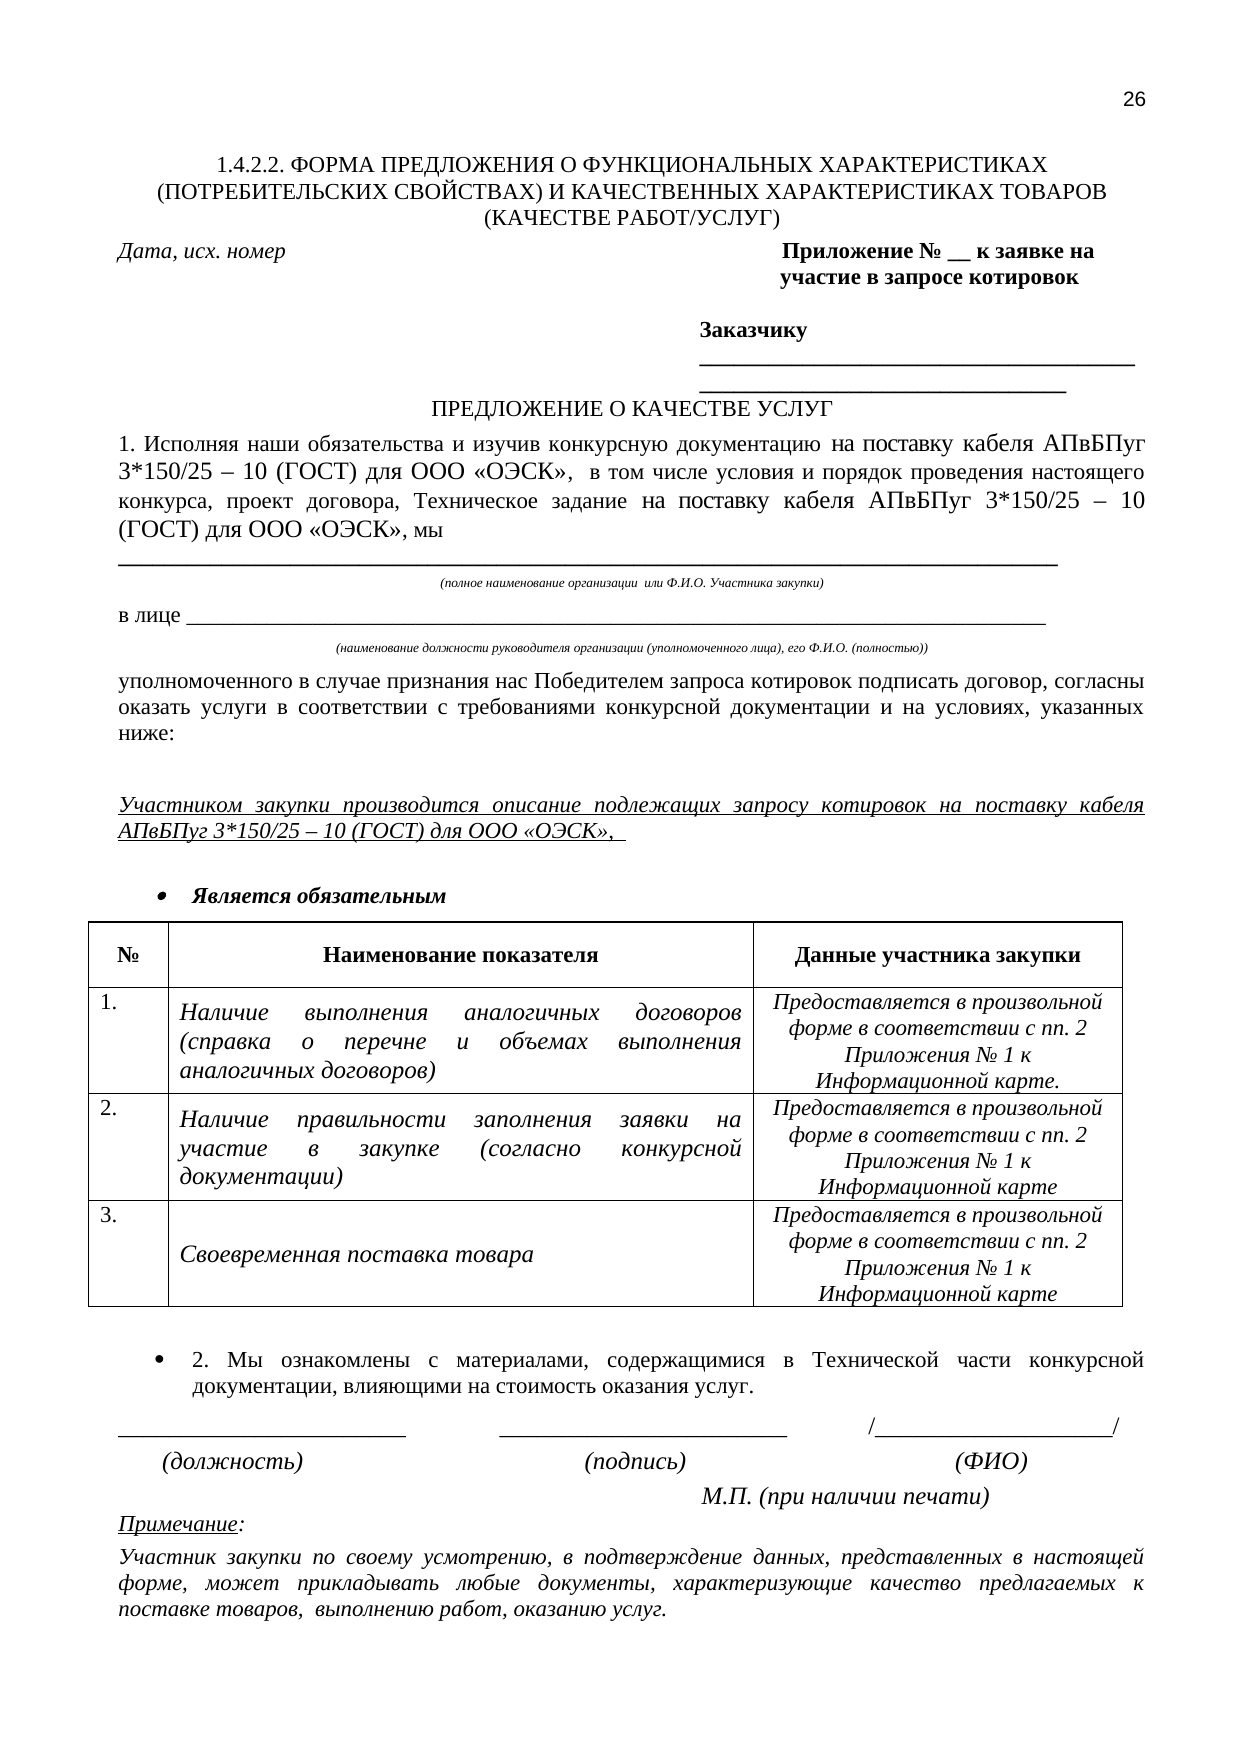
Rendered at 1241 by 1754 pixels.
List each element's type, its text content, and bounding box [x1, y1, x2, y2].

list Является обязательным [156, 882, 1146, 909]
text Примечание: [118, 1510, 1146, 1536]
table_header Данные участника закупки [754, 923, 1122, 987]
text Заказчику [699, 316, 1146, 342]
text Участником закупки производится описание подлежащих запросу котировок на поставку кабеля АПвБПуг 3*150/25 – 10 (ГОСТ) для ООО «ОЭСК», [118, 791, 1146, 844]
table_cell 3. [89, 1201, 168, 1306]
table_cell Наличие правильности заполнения заявки на участие в закупке (согласно конкурсной документации) [169, 1094, 753, 1200]
table_cell 1. [89, 988, 168, 1093]
table_cell Своевременная поставка товара [169, 1201, 753, 1306]
text в лице ___________________________________________________________________________ [118, 602, 1146, 628]
text ПРЕДЛОЖЕНИЕ О КАЧЕСТВЕ УСЛУГ [118, 395, 1146, 421]
subtitle 1.4.2.2. ФОРМА ПРЕДЛОЖЕНИЯ О ФУНКЦИОНАЛЬНЫХ ХАРАКТЕРИСТИКАХ (ПОТРЕБИТЕЛЬСКИХ СВОЙСТВАХ) И КАЧЕСТВЕННЫХ ХАРАКТЕРИСТИКАХ ТОВАРОВ (КАЧЕСТВЕ РАБОТ/УСЛУГ) [118, 152, 1146, 231]
table_cell Предоставляется в произвольной форме в соответствии с пп. 2 Приложения № 1 к Информационной карте. [754, 988, 1122, 1093]
list 2. Мы ознакомлены с материалами, содержащимися в Технической части конкурсной документации, влияющими на стоимость оказания услуг. [155, 1346, 1146, 1399]
text Участник закупки по своему усмотрению, в подтверждение данных, представленных в настоящей форме, может прикладывать любые документы, характеризующие качество предлагаемых к поставке товаров, выполнению работ, оказанию услуг. [118, 1543, 1146, 1622]
table_cell Наличие выполнения аналогичных договоров (справка о перечне и объемах выполнения аналогичных договоров) [169, 988, 753, 1093]
text М.П. (при наличии печати) [118, 1481, 1146, 1510]
table_header № [89, 923, 168, 987]
text Дата, исх. номер Приложение № __ к заявке на [118, 237, 1146, 263]
text (полное наименование организации или Ф.И.О. Участника закупки) [118, 575, 1146, 602]
text (должность) (подпись) (ФИО) [118, 1446, 1146, 1475]
text участие в запросе котировок [718, 263, 1146, 289]
text _______________________ _______________________ /___________________/ [118, 1411, 1146, 1440]
text __________________________________________________________________________________ [118, 543, 1146, 569]
table_cell Предоставляется в произвольной форме в соответствии с пп. 2 Приложения № 1 к Информационной карте [754, 1201, 1122, 1306]
table_cell Предоставляется в произвольной форме в соответствии с пп. 2 Приложения № 1 к Информационной карте [754, 1094, 1122, 1200]
text 1. Исполняя наши обязательства и изучив конкурсную документацию на поставку кабеля АПвБПуг 3*150/25 – 10 (ГОСТ) для ООО «ОЭСК», в том числе условия и порядок проведения настоящего конкурса, проект договора, Техническое задание на поставку кабеля АПвБПуг 3*150/25 – 10 (ГОСТ) для ООО «ОЭСК», мы [118, 428, 1146, 543]
text ______________________________________________________________________ [699, 342, 1146, 395]
table_cell 2. [89, 1094, 168, 1200]
table_header Наименование показателя [169, 923, 753, 987]
text уполномоченного в случае признания нас Победителем запроса котировок подписать договор, согласны оказать услуги в соответствии с требованиями конкурсной документации и на условиях, указанных ниже: [118, 667, 1146, 746]
text (наименование должности руководителя организации (уполномоченного лица), его Ф.И.О. (полностью)) [118, 640, 1146, 667]
